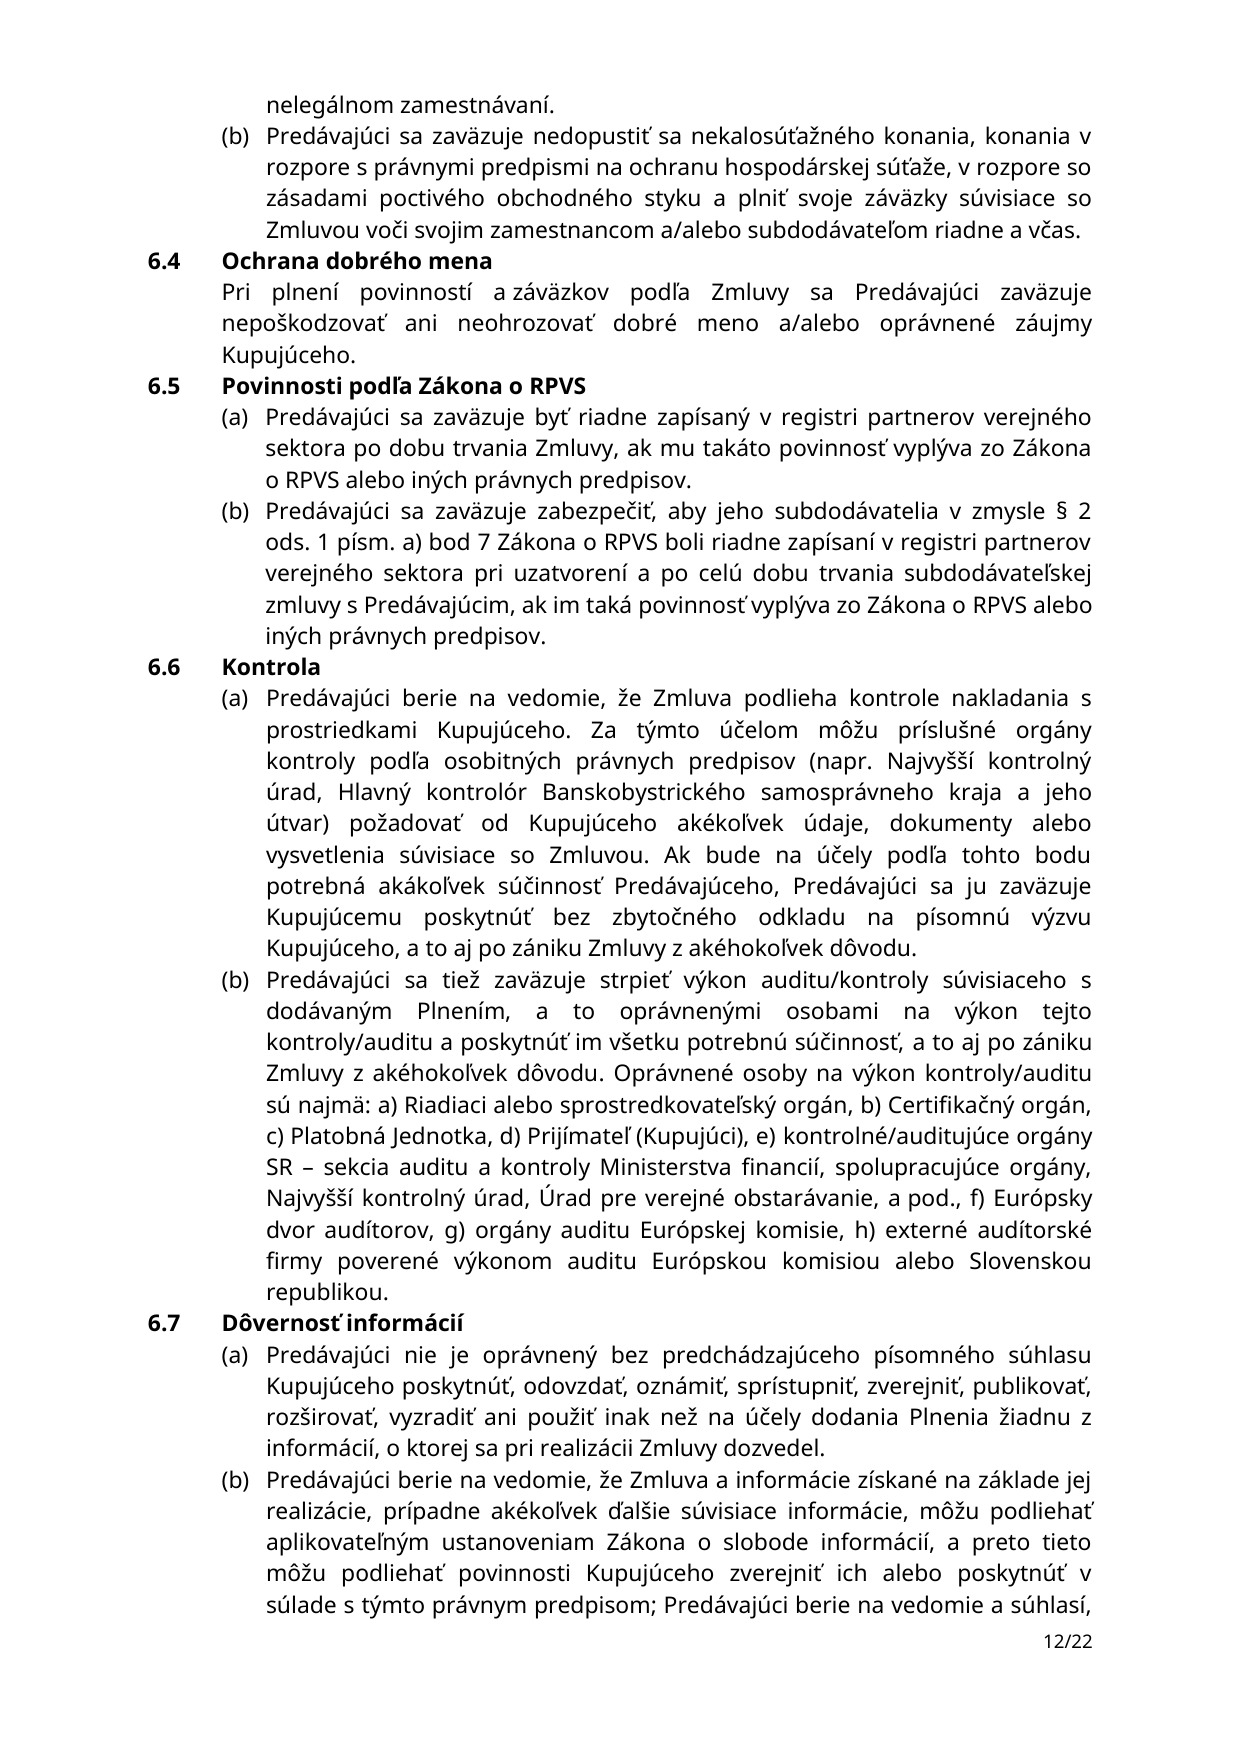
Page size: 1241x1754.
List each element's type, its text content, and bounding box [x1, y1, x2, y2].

text 6.5 Povinnosti podľa Zákona o RPVS [148, 370, 1093, 401]
list Predávajúci berie na vedomie, že Zmluva podlieha kontrole nakladania s prostriedkami Kupujúceho. Za týmto účelom môžu príslušné orgány kontroly podľa osobitných právnych predpisov (napr. Najvyšší kontrolný úrad, Hlavný kontrolór Banskobystrického samosprávneho kraja a jeho útvar) požadovať od Kupujúceho akékoľvek údaje, dokumenty alebo vysvetlenia súvisiace so Zmluvou. Ak bude na účely podľa tohto bodu potrebná akákoľvek súčinnosť Predávajúceho, Predávajúci sa ju zaväzuje Kupujúcemu poskytnúť bez zbytočného odkladu na písomnú výzvu Kupujúceho, a to aj po zániku Zmluvy z akéhokoľvek dôvodu. [221, 682, 1093, 964]
text 6.6 Kontrola [148, 651, 1093, 682]
text (b) Predávajúci sa zaväzuje nedopustiť sa nekalosúťažného konania, konania v rozpore s právnymi predpismi na ochranu hospodárskej súťaže, v rozpore so zásadami poctivého obchodného styku a plniť svoje záväzky súvisiace so Zmluvou voči svojim zamestnancom a/alebo subdodávateľom riadne a včas. [221, 120, 1093, 245]
list Predávajúci sa zaväzuje byť riadne zapísaný v registri partnerov verejného sektora po dobu trvania Zmluvy, ak mu takáto povinnosť vyplýva zo Zákona o RPVS alebo iných právnych predpisov. [221, 401, 1093, 495]
list Predávajúci sa tiež zaväzuje strpieť výkon auditu/kontroly súvisiaceho s dodávaným Plnením, a to oprávnenými osobami na výkon tejto kontroly/auditu a poskytnúť im všetku potrebnú súčinnosť, a to aj po zániku Zmluvy z akéhokoľvek dôvodu. Oprávnené osoby na výkon kontroly/auditu sú najmä: a) Riadiaci alebo sprostredkovateľský orgán, b) Certifikačný orgán, c) Platobná Jednotka, d) Prijímateľ (Kupujúci), e) kontrolné/auditujúce orgány SR – sekcia auditu a kontroly Ministerstva financií, spolupracujúce orgány, Najvyšší kontrolný úrad, Úrad pre verejné obstarávanie, a pod., f) Európsky dvor audítorov, g) orgány auditu Európskej komisie, h) externé audítorské firmy poverené výkonom auditu Európskou komisiou alebo Slovenskou republikou. [221, 964, 1093, 1307]
text (a) Predávajúci nie je oprávnený bez predchádzajúceho písomného súhlasu Kupujúceho poskytnúť, odovzdať, oznámiť, sprístupniť, zverejniť, publikovať, rozširovať, vyzradiť ani použiť inak než na účely dodania Plnenia žiadnu z informácií, o ktorej sa pri realizácii Zmluvy dozvedel. [221, 1339, 1093, 1464]
text Pri plnení povinností a záväzkov podľa Zmluvy sa Predávajúci zaväzuje nepoškodzovať ani neohrozovať dobré meno a/alebo oprávnené záujmy Kupujúceho. [221, 276, 1093, 370]
text 6.4 Ochrana dobrého mena [148, 245, 1093, 276]
text 6.7 Dôvernosť informácií [148, 1307, 1093, 1339]
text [221, 89, 1093, 120]
list Predávajúci sa zaväzuje zabezpečiť, aby jeho subdodávatelia v zmysle § 2 ods. 1 písm. a) bod 7 Zákona o RPVS boli riadne zapísaní v registri partnerov verejného sektora pri uzatvorení a po celú dobu trvania subdodávateľskej zmluvy s Predávajúcim, ak im taká povinnosť vyplýva zo Zákona o RPVS alebo iných právnych predpisov. [221, 495, 1093, 651]
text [221, 1464, 1093, 1620]
